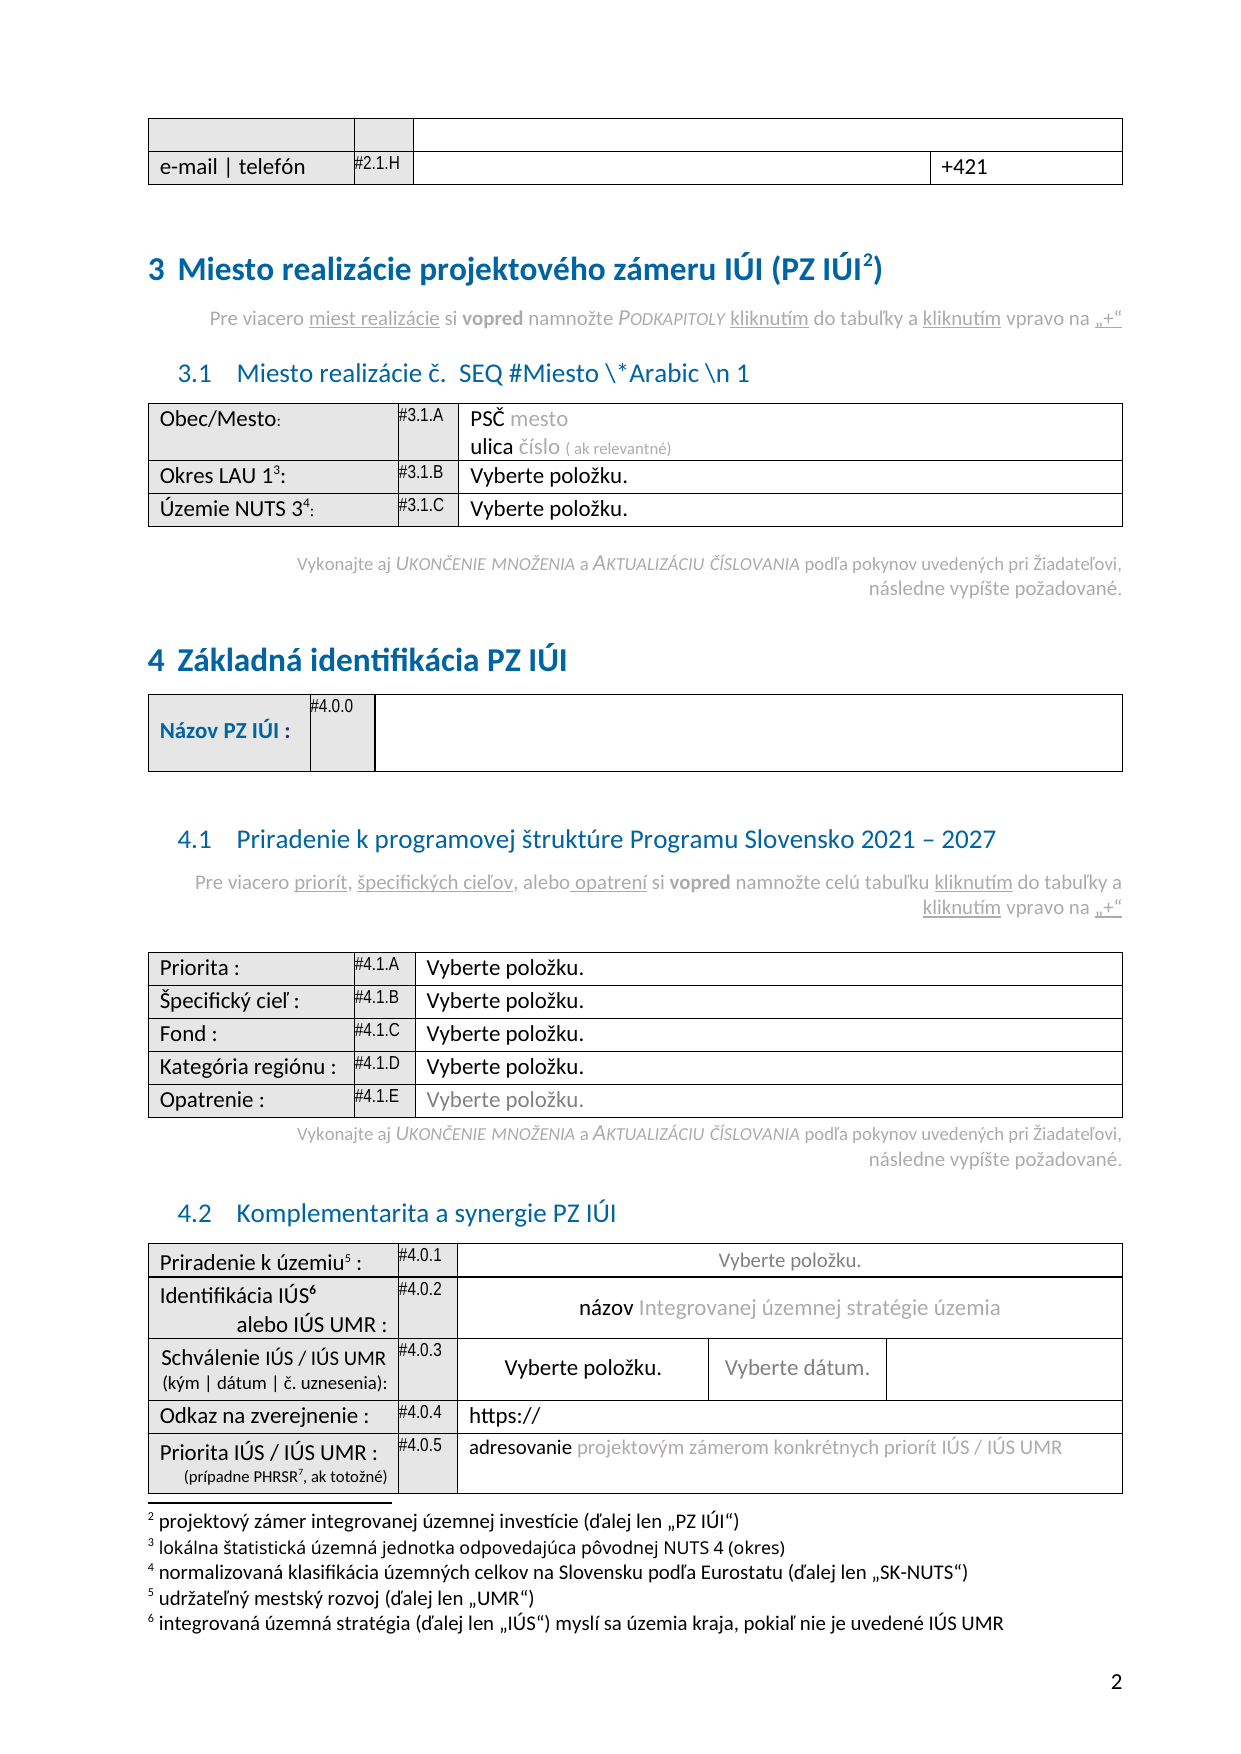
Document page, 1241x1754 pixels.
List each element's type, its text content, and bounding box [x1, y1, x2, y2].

text Pre viacero priorít, špecifických cieľov, alebo opatrení si vopred namnožte celú tabuľku kliknutím do tabuľky a kliknutím vpravo na „+“ [148, 869, 1122, 920]
table_cell #4.0.5 [399, 1434, 457, 1493]
table_cell #4.0.4 [399, 1401, 457, 1433]
table_header [376, 695, 1122, 771]
table_cell názov Integrovanej územnej stratégie územia [458, 1278, 1122, 1338]
subtitle Základná identifikácia PZ IÚI [148, 638, 1122, 679]
text následne vypíšte požadované. [148, 576, 1122, 601]
table_cell Identifikácia IÚS alebo IÚS UMR : [149, 1278, 398, 1338]
table_cell #4.0.3 [399, 1339, 457, 1400]
table_cell #4.0.2 [399, 1278, 457, 1338]
table_header #4.0.1 [399, 1244, 457, 1276]
table_header Názov PZ IÚI : [149, 695, 310, 771]
table_cell adresovanie projektovým zámerom konkrétnych priorít IÚS / IÚS UMR [458, 1434, 1122, 1493]
table_cell Priorita IÚS / IÚS UMR : (prípadne PHRSR, ak totožné) [149, 1434, 398, 1493]
text následne vypíšte požadované. [148, 1146, 1122, 1171]
subtitle Komplementarita a synergie PZ IÚI [177, 1196, 1122, 1229]
table_header Priradenie k územiu : [149, 1244, 398, 1276]
text Vykonajte aj Ukončenie množenia a Aktualizáciu číslovania podľa pokynov uvedených pri Žiadateľovi, [148, 1118, 1122, 1146]
table_header #4.0.0 [311, 695, 374, 771]
text Pre viacero miest realizácie si vopred namnožte Podkapitoly kliknutím do tabuľky a kliknutím vpravo na „+“ [148, 303, 1122, 331]
table_header [458, 1244, 1122, 1276]
table_cell https:// [458, 1401, 1122, 1433]
subtitle Miesto realizácie projektového zámeru IÚI (PZ IÚI) [148, 248, 1122, 289]
table_cell [887, 1339, 1122, 1400]
text Vykonajte aj Ukončenie množenia a Aktualizáciu číslovania podľa pokynov uvedených pri Žiadateľovi, [148, 548, 1122, 576]
table_cell Odkaz na zverejnenie : [149, 1401, 398, 1433]
subtitle Priradenie k programovej štruktúre Programu Slovensko 2021 – 2027 [177, 822, 1122, 855]
table_cell Schválenie IÚS / IÚS UMR (kým | dátum | č. uznesenia): [149, 1339, 398, 1400]
